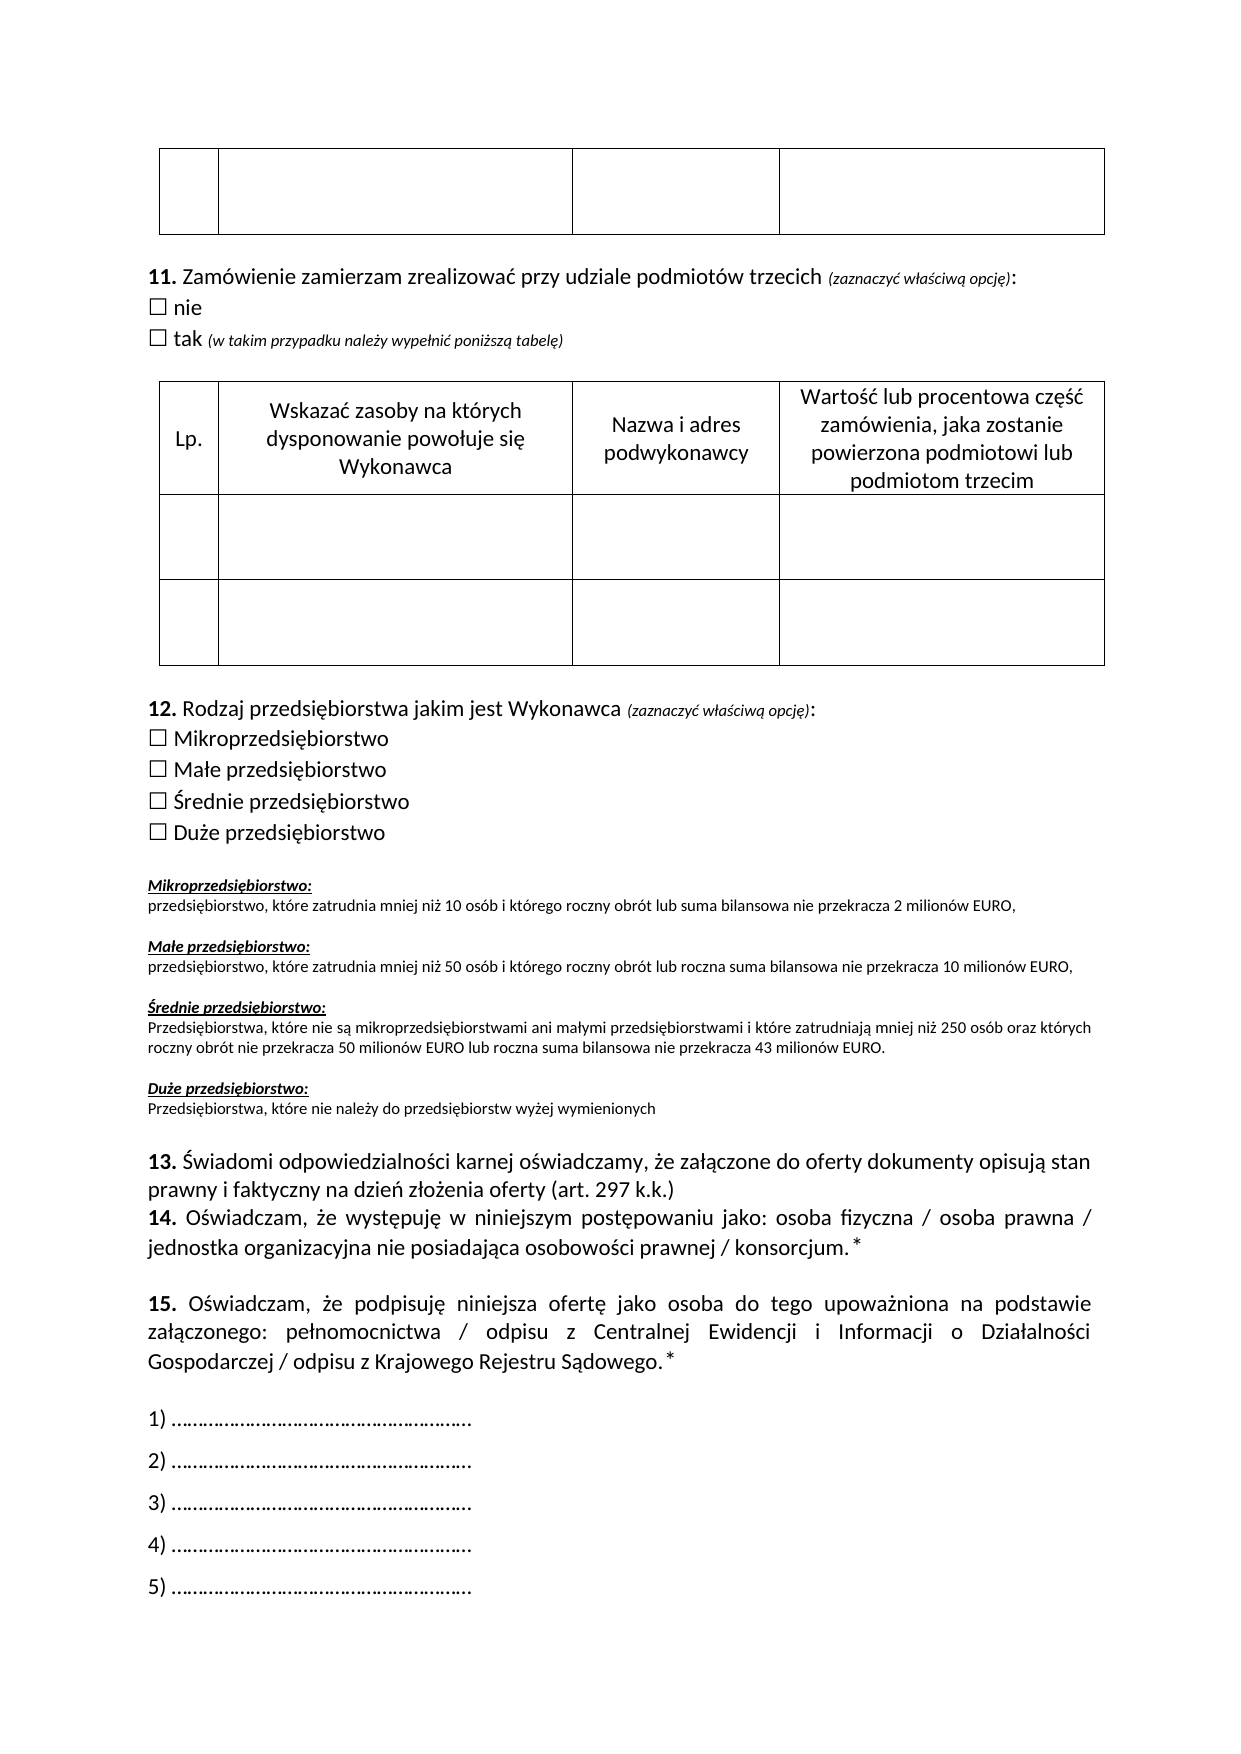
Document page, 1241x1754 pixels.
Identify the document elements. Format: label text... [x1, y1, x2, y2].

table_cell [780, 580, 1104, 665]
text tak (w takim przypadku należy wypełnić poniższą tabelę) [148, 322, 1093, 353]
text Małe przedsiębiorstwo: [148, 936, 1093, 956]
text 2) ………………………………………………… [148, 1446, 1093, 1474]
table_cell [219, 149, 572, 233]
table_cell [573, 495, 779, 579]
text 1) ………………………………………………… [148, 1404, 1093, 1432]
text Mikroprzedsiębiorstwo: [148, 875, 1093, 895]
table_cell [780, 149, 1104, 233]
text Średnie przedsiębiorstwo: [148, 997, 1093, 1017]
text 11. Zamówienie zamierzam zrealizować przy udziale podmiotów trzecich (zaznaczyć właściwą opcję): [148, 262, 1093, 291]
text 15. Oświadczam, że podpisuję niniejsza ofertę jako osoba do tego upoważniona na podstawie załączonego: pełnomocnictwa / odpisu z Centralnej Ewidencji i Informacji o Działalności Gospodarczej / odpisu z Krajowego Rejestru Sądowego.* [148, 1289, 1093, 1376]
text 13. Świadomi odpowiedzialności karnej oświadczamy, że załączone do oferty dokumenty opisują stan prawny i faktyczny na dzień złożenia oferty (art. 297 k.k.) [148, 1147, 1093, 1203]
table_cell [160, 580, 218, 665]
text Małe przedsiębiorstwo [148, 753, 1093, 784]
text 14. Oświadczam, że występuję w niniejszym postępowaniu jako: osoba fizyczna / osoba prawna / jednostka organizacyjna nie posiadająca osobowości prawnej / konsorcjum.* [148, 1203, 1093, 1261]
text przedsiębiorstwo, które zatrudnia mniej niż 10 osób i którego roczny obrót lub suma bilansowa nie przekracza 2 milionów EURO, [148, 895, 1093, 916]
text 4) ………………………………………………… [148, 1530, 1093, 1558]
table_header Wartość lub procentowa część zamówienia, jaka zostanie powierzona podmiotowi lub podmiotom trzecim [780, 382, 1104, 494]
table_cell [573, 580, 779, 665]
text Duże przedsiębiorstwo [148, 816, 1093, 847]
text nie [148, 291, 1093, 322]
table_cell [160, 149, 218, 233]
table_cell [780, 495, 1104, 579]
text Duże przedsiębiorstwo: [148, 1078, 1093, 1098]
text Średnie przedsiębiorstwo [148, 784, 1093, 816]
text 12. Rodzaj przedsiębiorstwa jakim jest Wykonawca (zaznaczyć właściwą opcję): [148, 694, 1093, 722]
text Przedsiębiorstwa, które nie są mikroprzedsiębiorstwami ani małymi przedsiębiorstwami i które zatrudniają mniej niż 250 osób oraz których roczny obrót nie przekracza 50 milionów EURO lub roczna suma bilansowa nie przekracza 43 milionów EURO. [148, 1017, 1093, 1058]
table_cell [219, 495, 572, 579]
table_cell [573, 149, 779, 233]
text 5) ………………………………………………… [148, 1572, 1093, 1600]
table_cell [160, 495, 218, 579]
table_header Wskazać zasoby na których dysponowanie powołuje się Wykonawca [219, 382, 572, 494]
table_header Lp. [160, 382, 218, 494]
text Mikroprzedsiębiorstwo [148, 722, 1093, 753]
text Przedsiębiorstwa, które nie należy do przedsiębiorstw wyżej wymienionych [148, 1098, 1093, 1119]
table_cell [219, 580, 572, 665]
table_header Nazwa i adres podwykonawcy [573, 382, 779, 494]
text 3) ………………………………………………… [148, 1488, 1093, 1516]
text przedsiębiorstwo, które zatrudnia mniej niż 50 osób i którego roczny obrót lub roczna suma bilansowa nie przekracza 10 milionów EURO, [148, 956, 1093, 977]
